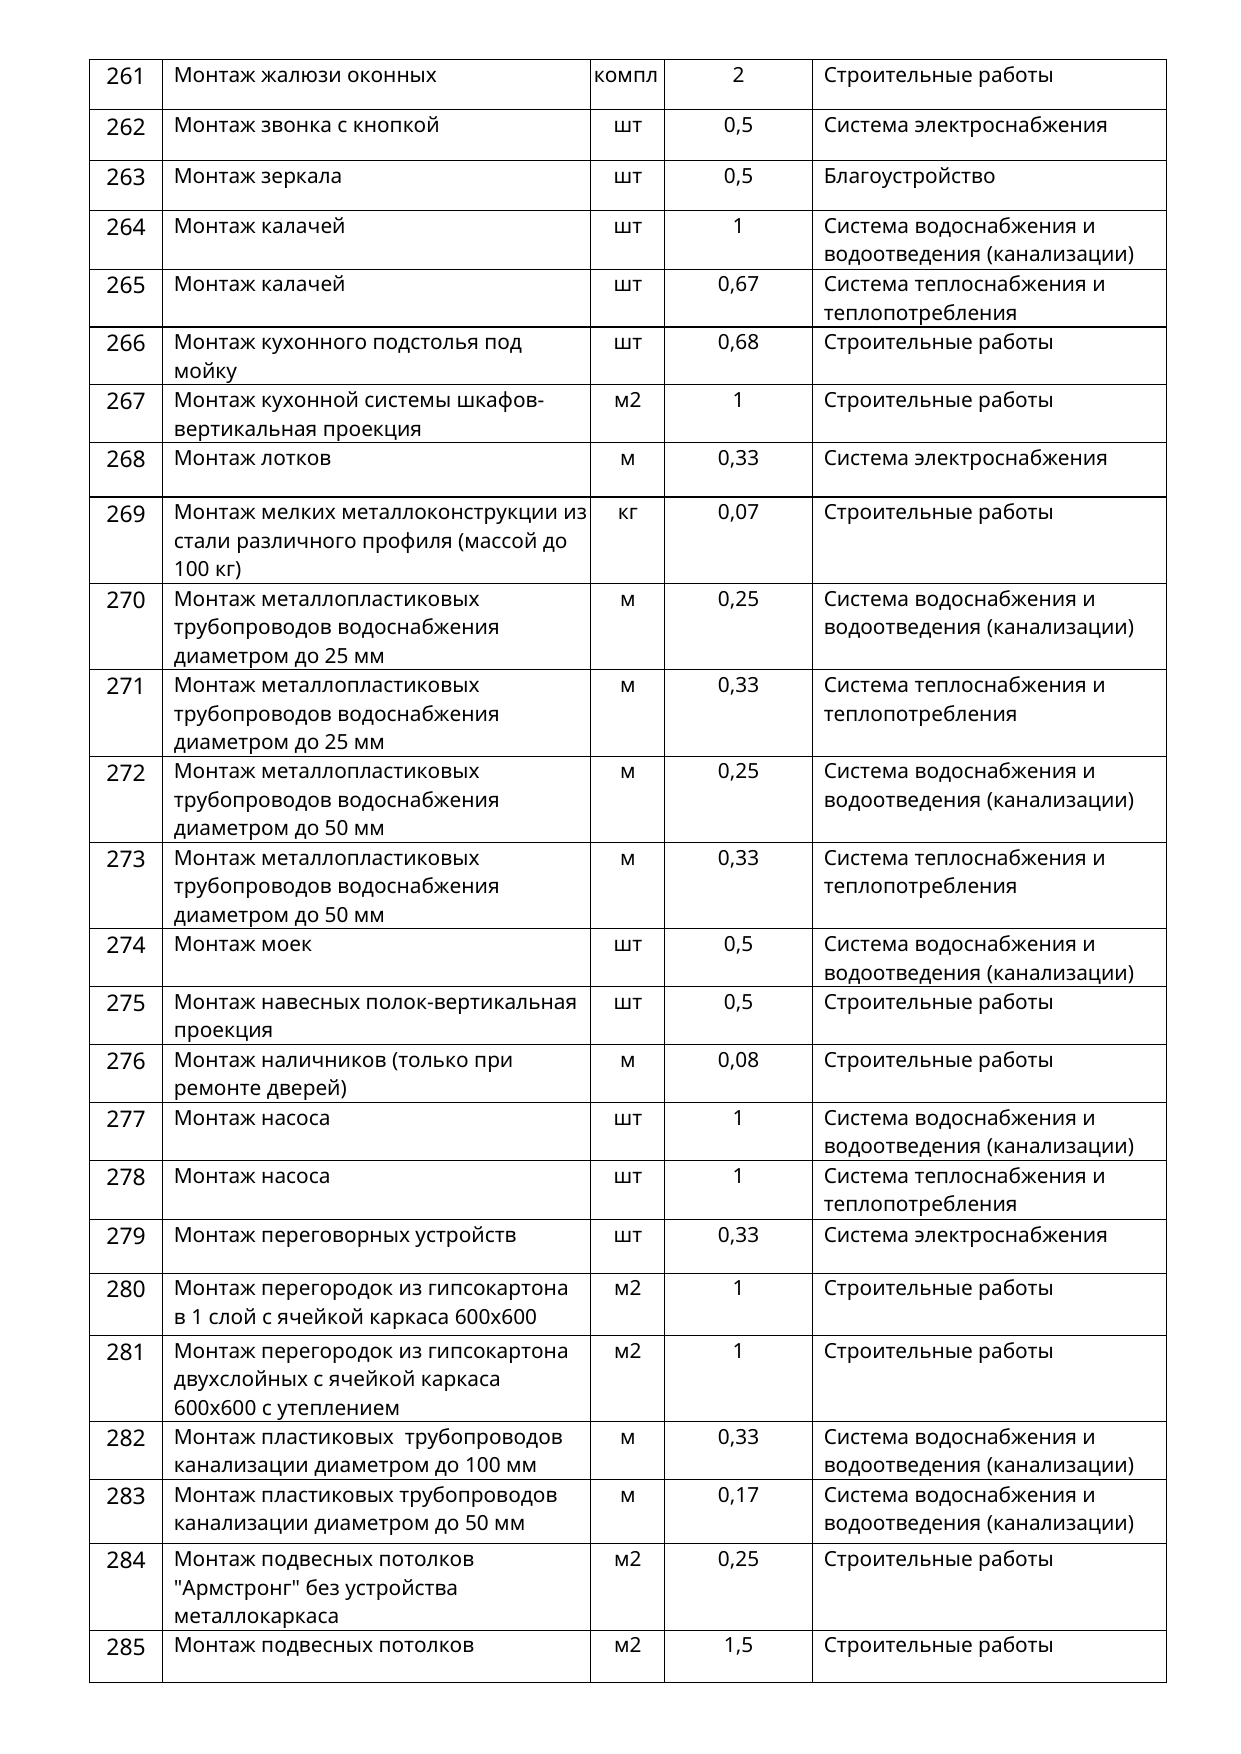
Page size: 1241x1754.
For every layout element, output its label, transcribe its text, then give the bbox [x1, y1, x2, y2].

table_cell 0,33 [665, 670, 812, 756]
table_cell 261 [90, 60, 162, 109]
table_cell Благоустройство [813, 161, 1166, 210]
table_cell Строительные работы [813, 328, 1166, 384]
table_cell Монтаж мелких металлоконструкции из стали различного профиля (массой до 100 кг) [163, 498, 590, 583]
table_cell 0,25 [665, 584, 812, 669]
table_cell 273 [90, 843, 162, 928]
table_cell Монтаж кухонной системы шкафов-вертикальная проекция [163, 385, 590, 442]
table_cell Монтаж калачей [163, 211, 590, 268]
table_cell Система теплоснабжения и теплопотребления [813, 1161, 1166, 1219]
table_cell Система электроснабжения [813, 110, 1166, 160]
table_cell Монтаж металлопластиковых трубопроводов водоснабжения диаметром до 50 мм [163, 843, 590, 928]
table_cell шт [591, 1220, 664, 1272]
table_cell Монтаж зеркала [163, 161, 590, 210]
table_cell Система теплоснабжения и теплопотребления [813, 270, 1166, 326]
table_cell Строительные работы [813, 1045, 1166, 1102]
table_cell Монтаж моек [163, 929, 590, 986]
table_cell 1 [665, 1274, 812, 1335]
table_cell м [591, 584, 664, 669]
table_cell 262 [90, 110, 162, 160]
table_cell Монтаж кухонного подстолья под мойку [163, 328, 590, 384]
table_cell Система водоснабжения и водоотведения (канализации) [813, 211, 1166, 268]
table_cell 0,33 [665, 843, 812, 928]
table_cell 0,08 [665, 1045, 812, 1102]
table_cell Система водоснабжения и водоотведения (канализации) [813, 1422, 1166, 1479]
table_cell шт [591, 270, 664, 326]
table_cell м [591, 443, 664, 496]
table_cell Строительные работы [813, 1336, 1166, 1421]
table_cell 1 [665, 1336, 812, 1421]
table_cell Система водоснабжения и водоотведения (канализации) [813, 584, 1166, 669]
table_cell шт [591, 211, 664, 268]
table_cell 263 [90, 161, 162, 210]
table_cell Монтаж навесных полок-вертикальная проекция [163, 987, 590, 1044]
table_cell 265 [90, 270, 162, 326]
table_cell Строительные работы [813, 1631, 1166, 1682]
table_cell 279 [90, 1220, 162, 1272]
table_cell 1,5 [665, 1631, 812, 1682]
table_cell 284 [90, 1544, 162, 1629]
table_cell 0,5 [665, 929, 812, 986]
table_cell 0,25 [665, 757, 812, 842]
table_cell Система водоснабжения и водоотведения (канализации) [813, 1103, 1166, 1160]
table_cell 268 [90, 443, 162, 496]
table_cell Монтаж переговорных устройств [163, 1220, 590, 1272]
table_cell 272 [90, 757, 162, 842]
table_cell 0,67 [665, 270, 812, 326]
table_cell Монтаж калачей [163, 270, 590, 326]
table_cell Система электроснабжения [813, 1220, 1166, 1272]
table_cell Монтаж насоса [163, 1103, 590, 1160]
table_cell м2 [591, 385, 664, 442]
table_cell Монтаж перегородок из гипсокартона двухслойных с ячейкой каркаса 600х600 с утеплением [163, 1336, 590, 1421]
table_cell Монтаж металлопластиковых трубопроводов водоснабжения диаметром до 50 мм [163, 757, 590, 842]
table_cell м [591, 1422, 664, 1479]
table_cell 0,07 [665, 498, 812, 583]
table_cell 266 [90, 328, 162, 384]
table_cell шт [591, 161, 664, 210]
table_cell 0,17 [665, 1480, 812, 1543]
table_cell Строительные работы [813, 60, 1166, 109]
table_cell Строительные работы [813, 1544, 1166, 1629]
table_cell м2 [591, 1544, 664, 1629]
table_cell 278 [90, 1161, 162, 1219]
table_cell 283 [90, 1480, 162, 1543]
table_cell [163, 60, 590, 109]
table_cell Монтаж звонка с кнопкой [163, 110, 590, 160]
table_cell Монтаж насоса [163, 1161, 590, 1219]
table_cell Строительные работы [813, 498, 1166, 583]
table_cell 269 [90, 498, 162, 583]
table_cell 1 [665, 1103, 812, 1160]
table_cell 264 [90, 211, 162, 268]
table_cell Система электроснабжения [813, 443, 1166, 496]
table_cell 0,5 [665, 110, 812, 160]
table_cell 2 [665, 60, 812, 109]
table_cell Монтаж перегородок из гипсокартона в 1 слой с ячейкой каркаса 600х600 [163, 1274, 590, 1335]
table_cell 281 [90, 1336, 162, 1421]
table_cell шт [591, 1161, 664, 1219]
table_cell Система теплоснабжения и теплопотребления [813, 670, 1166, 756]
table_cell 0,25 [665, 1544, 812, 1629]
table_cell компл [591, 60, 664, 109]
table_cell Монтаж металлопластиковых трубопроводов водоснабжения диаметром до 25 мм [163, 670, 590, 756]
table_cell Строительные работы [813, 1274, 1166, 1335]
table_cell 0,68 [665, 328, 812, 384]
table_cell 1 [665, 1161, 812, 1219]
table_cell Монтаж наличников (только при ремонте дверей) [163, 1045, 590, 1102]
table_cell Строительные работы [813, 385, 1166, 442]
table_cell 1 [665, 385, 812, 442]
table_cell Монтаж лотков [163, 443, 590, 496]
table_cell м2 [591, 1274, 664, 1335]
table_cell 277 [90, 1103, 162, 1160]
table_cell 274 [90, 929, 162, 986]
table_cell шт [591, 110, 664, 160]
table_cell Система водоснабжения и водоотведения (канализации) [813, 929, 1166, 986]
table_cell 0,33 [665, 443, 812, 496]
table_cell Монтаж металлопластиковых трубопроводов водоснабжения диаметром до 25 мм [163, 584, 590, 669]
table_cell м [591, 757, 664, 842]
table_cell м2 [591, 1336, 664, 1421]
table_cell шт [591, 1103, 664, 1160]
table_cell 0,33 [665, 1220, 812, 1272]
table_cell Монтаж пластиковых трубопроводов канализации диаметром до 50 мм [163, 1480, 590, 1543]
table_cell 285 [90, 1631, 162, 1682]
table_cell 270 [90, 584, 162, 669]
table_cell 282 [90, 1422, 162, 1479]
table_cell 280 [90, 1274, 162, 1335]
table_cell 276 [90, 1045, 162, 1102]
table_cell 0,5 [665, 987, 812, 1044]
table_cell Система водоснабжения и водоотведения (канализации) [813, 757, 1166, 842]
table_cell шт [591, 929, 664, 986]
table_cell м [591, 843, 664, 928]
table_cell м2 [591, 1631, 664, 1682]
table_cell шт [591, 328, 664, 384]
table_cell Монтаж пластиковых трубопроводов канализации диаметром до 100 мм [163, 1422, 590, 1479]
table_cell 275 [90, 987, 162, 1044]
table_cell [163, 1631, 590, 1682]
table_cell Система теплоснабжения и теплопотребления [813, 843, 1166, 928]
table_cell м [591, 670, 664, 756]
table_cell 0,33 [665, 1422, 812, 1479]
table_cell кг [591, 498, 664, 583]
table_cell 0,5 [665, 161, 812, 210]
table_cell 271 [90, 670, 162, 756]
table_cell Строительные работы [813, 987, 1166, 1044]
table_cell шт [591, 987, 664, 1044]
table_cell м [591, 1045, 664, 1102]
table_cell Система водоснабжения и водоотведения (канализации) [813, 1480, 1166, 1543]
table_cell Монтаж подвесных потолков "Армстронг" без устройства металлокаркаса [163, 1544, 590, 1629]
table_cell 1 [665, 211, 812, 268]
table_cell 267 [90, 385, 162, 442]
table_cell м [591, 1480, 664, 1543]
